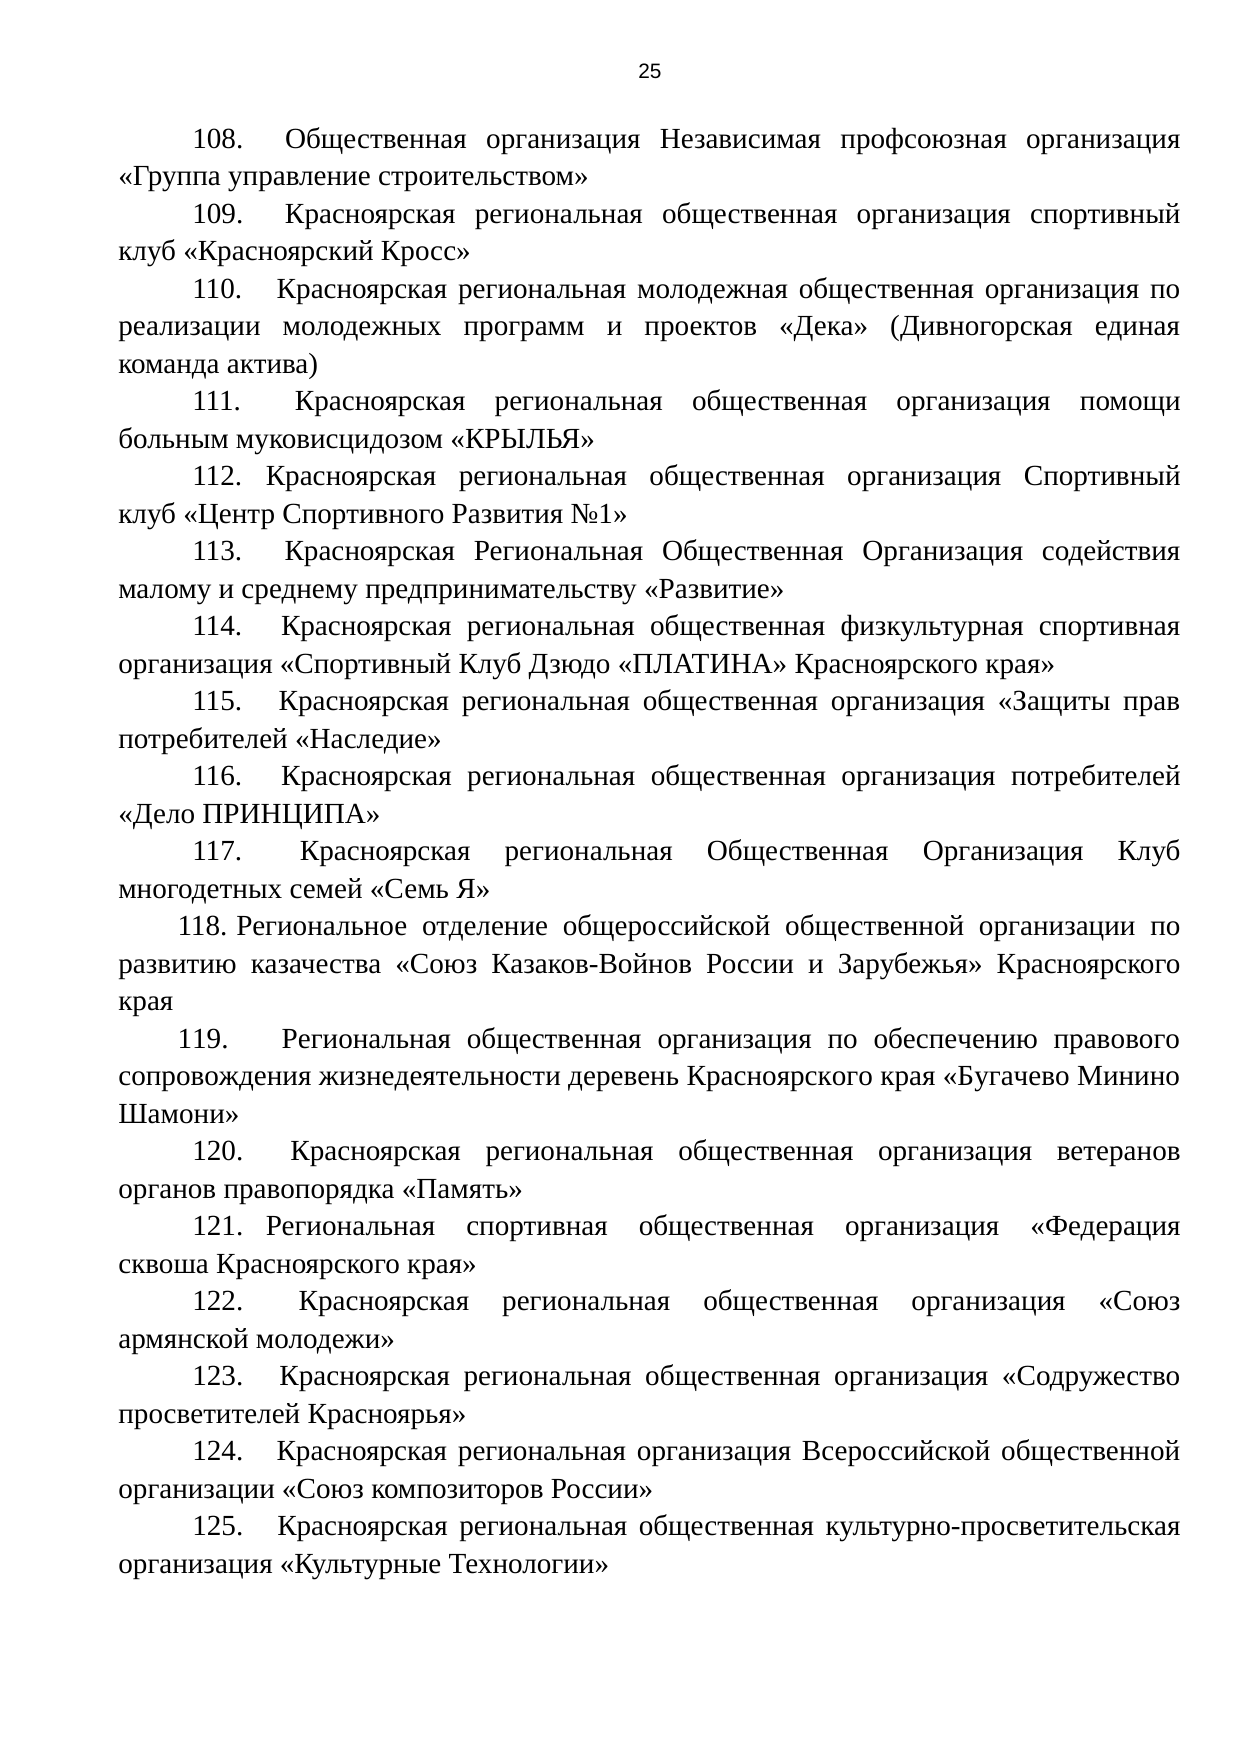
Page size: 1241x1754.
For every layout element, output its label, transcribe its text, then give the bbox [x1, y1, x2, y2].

list Красноярская региональная общественная организация «Защиты прав потребителей «Наследие» [118, 681, 1181, 756]
list Красноярская региональная общественная организация Спортивный клуб «Центр Спортивного Развития №1» [118, 456, 1181, 531]
list Красноярская региональная общественная организация помощи больным муковисцидозом «КРЫЛЬЯ» [118, 381, 1181, 456]
list Региональная общественная организация по обеспечению правового сопровождения жизнедеятельности деревень Красноярского края «Бугачево Минино Шамони» [118, 1018, 1181, 1131]
list Красноярская региональная общественная организация «Союз армянской молодежи» [118, 1281, 1181, 1356]
list Общественная организация Независимая профсоюзная организация «Группа управление строительством» [118, 118, 1181, 193]
list Красноярская региональная Общественная Организация Клуб многодетных семей «Семь Я» [118, 831, 1181, 906]
list Красноярская региональная организация Всероссийской общественной организации «Союз композиторов России» [118, 1431, 1181, 1506]
list Красноярская региональная общественная организация спортивный клуб «Красноярский Кросс» [118, 193, 1181, 268]
list Красноярская региональная общественная организация ветеранов органов правопорядка «Память» [118, 1131, 1181, 1206]
list Красноярская региональная молодежная общественная организация по реализации молодежных программ и проектов «Дека» (Дивногорская единая команда актива) [118, 268, 1181, 381]
list Красноярская региональная общественная организация потребителей «Дело ПРИНЦИПА» [118, 756, 1181, 831]
list Региональное отделение общероссийской общественной организации по развитию казачества «Союз Казаков-Войнов России и Зарубежья» Красноярского края [118, 906, 1181, 1018]
list Красноярская Региональная Общественная Организация содействия малому и среднему предпринимательству «Развитие» [118, 531, 1181, 606]
list Красноярская региональная общественная организация «Содружество просветителей Красноярья» [118, 1356, 1181, 1431]
list Красноярская региональная общественная физкультурная спортивная организация «Спортивный Клуб Дзюдо «ПЛАТИНА» Красноярского края» [118, 606, 1181, 681]
list Региональная спортивная общественная организация «Федерация сквоша Красноярского края» [118, 1206, 1181, 1281]
list Красноярская региональная общественная культурно-просветительская организация «Культурные Технологии» [118, 1506, 1181, 1581]
